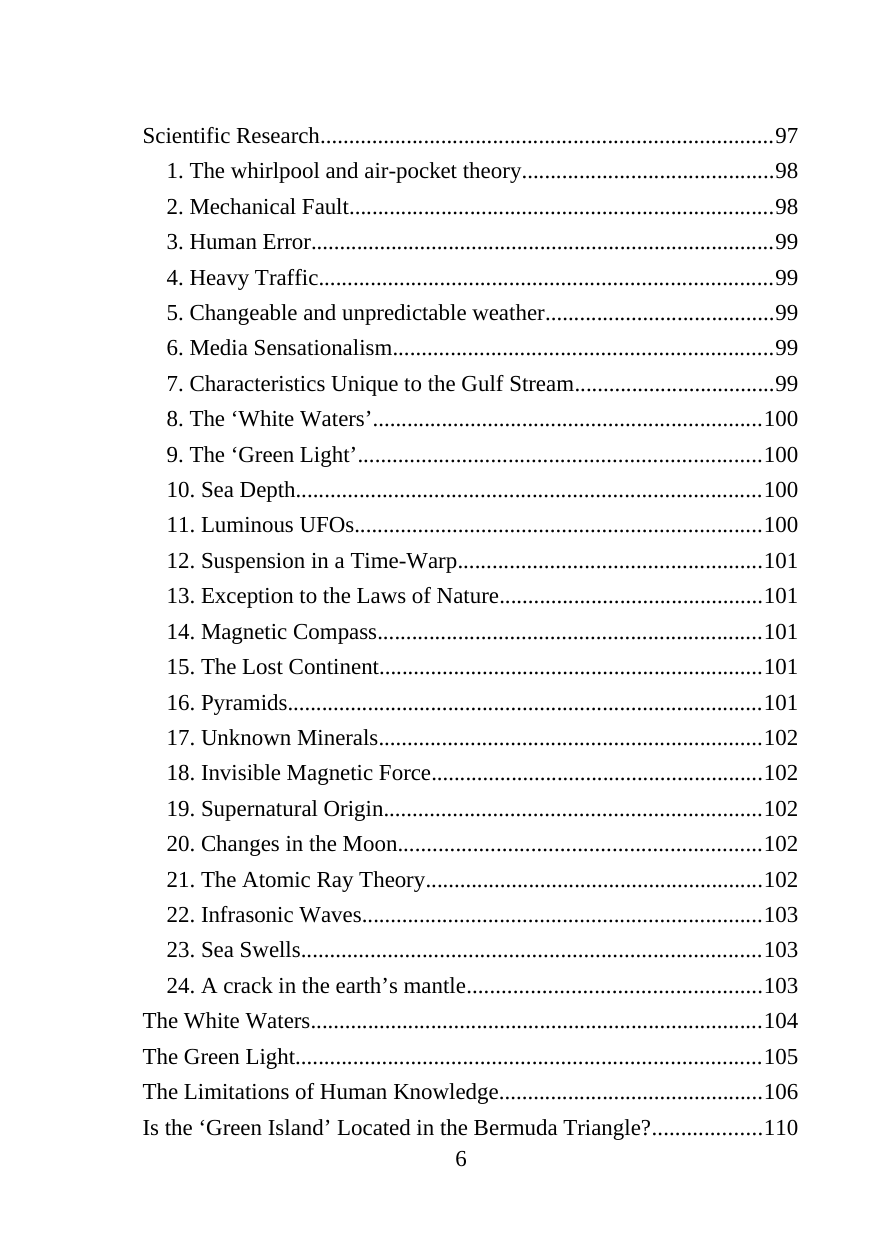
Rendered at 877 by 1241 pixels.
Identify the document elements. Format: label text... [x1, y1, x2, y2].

text Is the ‘Green Island’ Located in the Bermuda Triangle? 110 [142, 1112, 772, 1141]
text 23. Sea Swells 103 [166, 934, 802, 964]
text 13. Exception to the Laws of Nature 101 [166, 580, 802, 609]
text 14. Magnetic Compass 101 [166, 616, 802, 645]
text 22. Infrasonic Waves 103 [166, 899, 802, 928]
text 11. Luminous UFOs 100 [166, 509, 802, 539]
text 19. Supernatural Origin 102 [166, 793, 802, 822]
text 21. The Atomic Ray Theory 102 [166, 864, 802, 893]
text 16. Pyramids 101 [166, 687, 802, 716]
text 17. Unknown Minerals 102 [166, 722, 802, 751]
text 8. The ‘White Waters’ 100 [166, 403, 802, 432]
text The Limitations of Human Knowledge 106 [142, 1076, 772, 1105]
text 18. Invisible Magnetic Force 102 [166, 757, 802, 787]
text 12. Suspension in a Time-Warp 101 [166, 545, 802, 574]
text 7. Characteristics Unique to the Gulf Stream 99 [166, 368, 802, 397]
text 24. A crack in the earth’s mantle 103 [166, 970, 802, 999]
text Scientific Research 97 [142, 120, 772, 149]
text The White Waters 104 [142, 1005, 772, 1034]
text The Green Light 105 [142, 1041, 772, 1070]
text 5. Changeable and unpredictable weather 99 [166, 297, 802, 326]
text 4. Heavy Traffic 99 [166, 262, 802, 291]
text 3. Human Error 99 [166, 226, 802, 255]
text 2. Mechanical Fault 98 [166, 191, 802, 220]
text 10. Sea Depth 100 [166, 474, 802, 503]
text 15. The Lost Continent 101 [166, 651, 802, 680]
text 9. The ‘Green Light’ 100 [166, 439, 802, 468]
text 20. Changes in the Moon 102 [166, 828, 802, 857]
text 1. The whirlpool and air-pocket theory 98 [166, 155, 802, 184]
text 6. Media Sensationalism 99 [166, 332, 802, 362]
